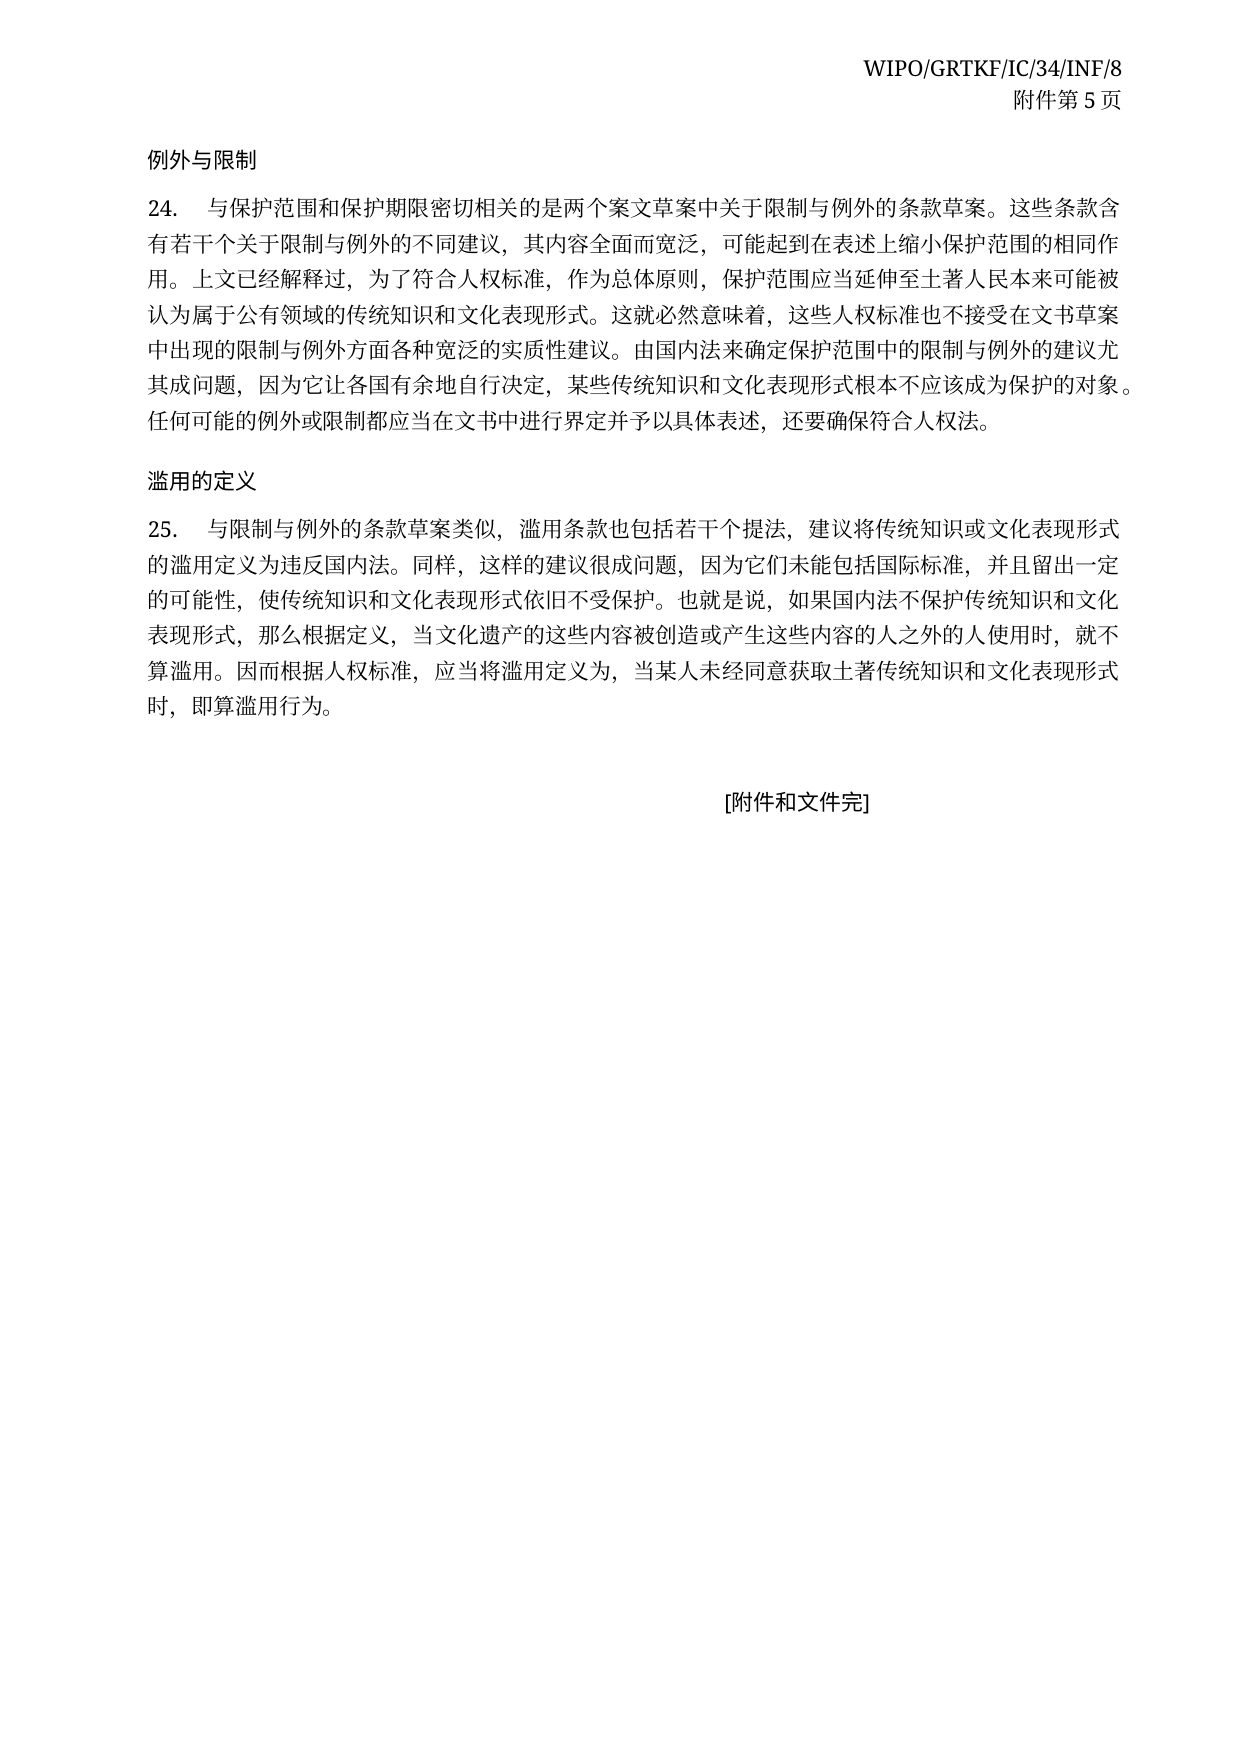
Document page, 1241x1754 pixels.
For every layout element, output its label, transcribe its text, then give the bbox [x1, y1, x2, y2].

text [附件和文件完] [724, 781, 1122, 817]
text 24. 与保护范围和保护期限密切相关的是两个案文草案中关于限制与例外的条款草案。这些条款含有若干个关于限制与例外的不同建议，其内容全面而宽泛，可能起到在表述上缩小保护范围的相同作用。上文已经解释过，为了符合人权标准，作为总体原则，保护范围应当延伸至土著人民本来可能被认为属于公有领域的传统知识和文化表现形式。这就必然意味着，这些人权标准也不接受在文书草案中出现的限制与例外方面各种宽泛的实质性建议。由国内法来确定保护范围中的限制与例外的建议尤其成问题，因为它让各国有余地自行决定，某些传统知识和文化表现形式根本不应该成为保护的对象。任何可能的例外或限制都应当在文书中进行界定并予以具体表述，还要确保符合人权法。 [148, 188, 1122, 436]
text 例外与限制 [148, 140, 1122, 175]
text 25. 与限制与例外的条款草案类似，滥用条款也包括若干个提法，建议将传统知识或文化表现形式的滥用定义为违反国内法。同样，这样的建议很成问题，因为它们未能包括国际标准，并且留出一定的可能性，使传统知识和文化表现形式依旧不受保护。也就是说，如果国内法不保护传统知识和文化表现形式，那么根据定义，当文化遗产的这些内容被创造或产生这些内容的人之外的人使用时，就不算滥用。因而根据人权标准，应当将滥用定义为，当某人未经同意获取土著传统知识和文化表现形式时，即算滥用行为。 [148, 508, 1122, 721]
text 滥用的定义 [148, 461, 1122, 496]
